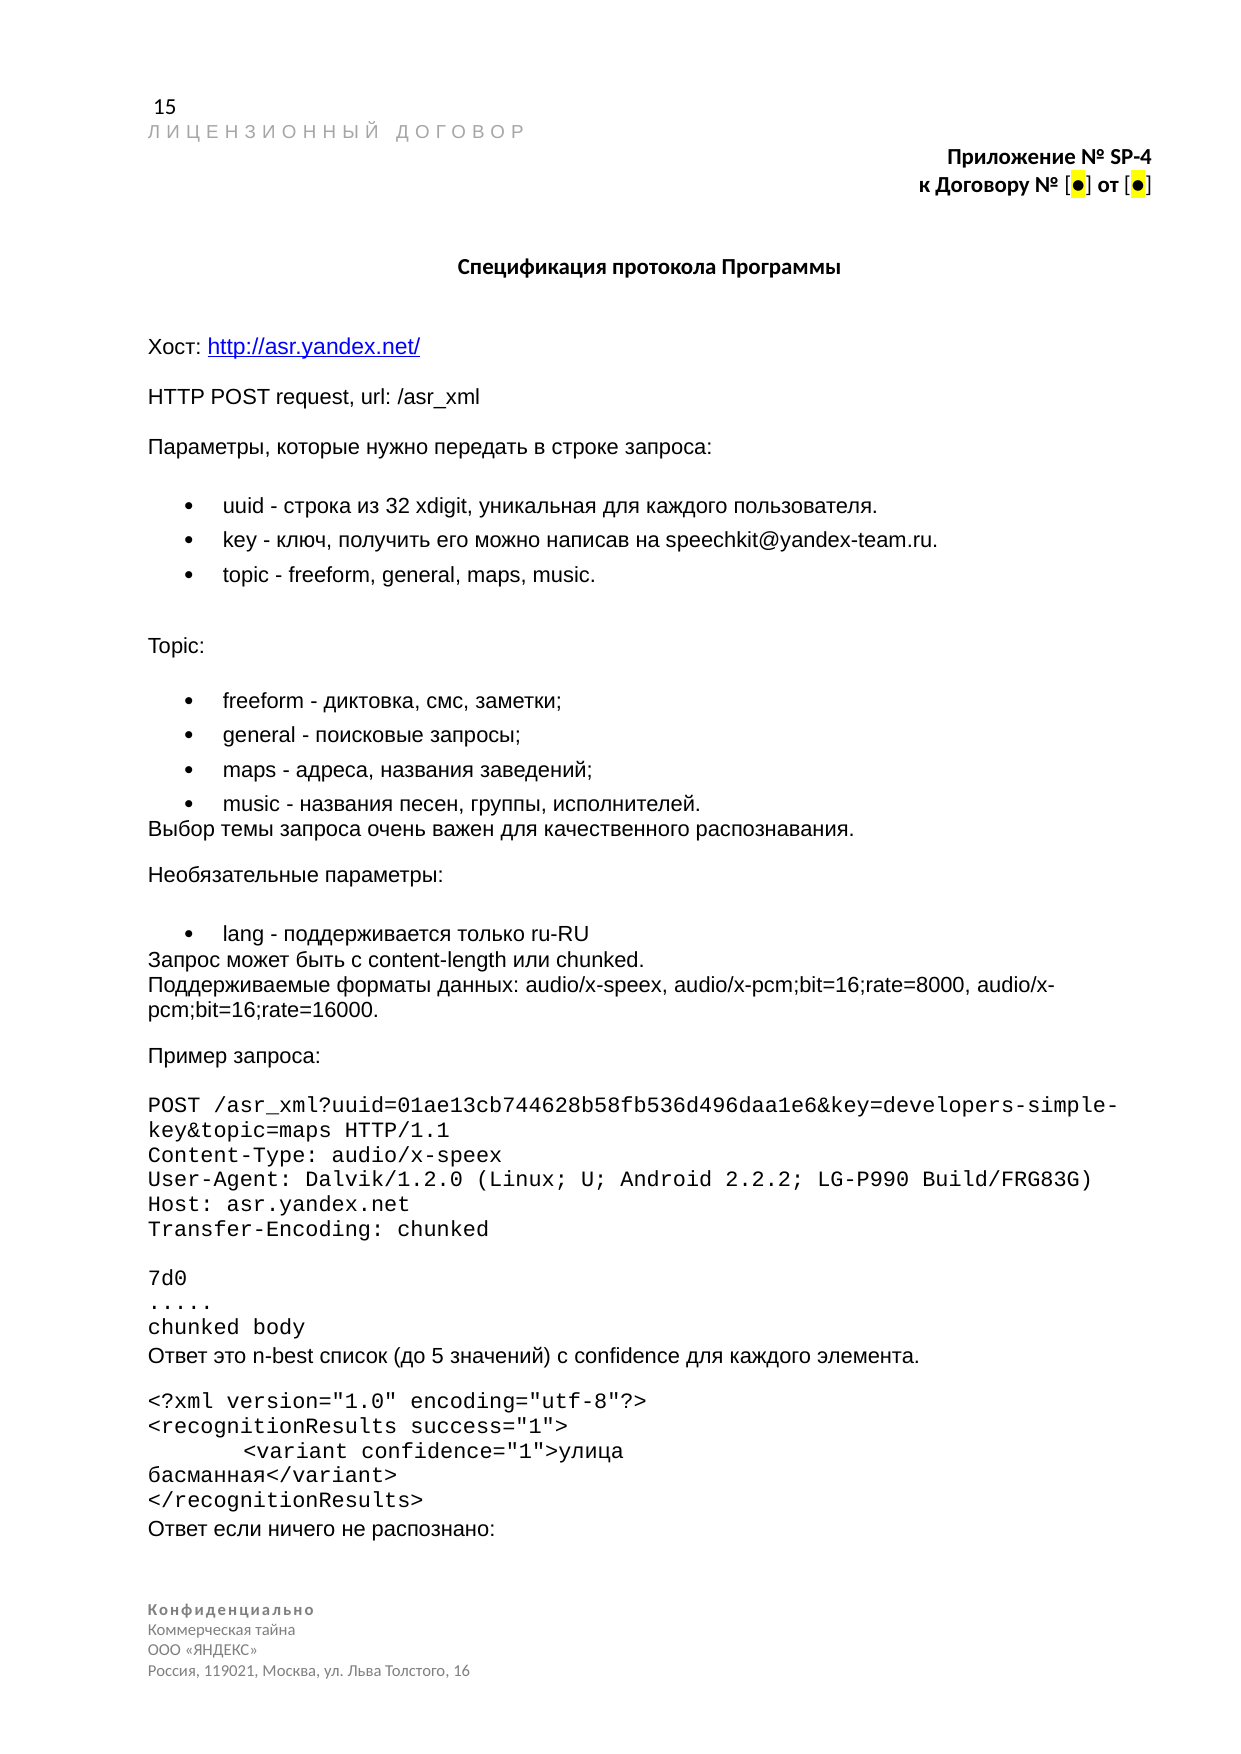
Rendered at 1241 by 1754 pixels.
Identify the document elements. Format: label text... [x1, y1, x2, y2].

list uuid - строка из 32 xdigit, уникальная для каждого пользователя. [185, 483, 1152, 518]
text Ответ если ничего не распознано: [148, 1516, 1152, 1541]
list music - названия песен, группы, исполнителей. [185, 782, 1152, 816]
text Параметры, которые нужно передать в строке запроса: [148, 434, 1152, 459]
text Topic: [148, 633, 1152, 658]
text Приложение № SP-4 [148, 142, 1152, 170]
text Запрос может быть с content-length или chunked. Поддерживаемые форматы данных: audio/x-speex, audio/x-pcm;bit=16;rate=8000, audio/x-pcm;bit=16;rate=16000. [148, 946, 1152, 1022]
subtitle Спецификация протокола Программы [148, 252, 1152, 280]
text Выбор темы запроса очень важен для качественного распознавания. [148, 816, 1152, 841]
text Ответ это n-best список (до 5 значений) с confidence для каждого элемента. [148, 1343, 1152, 1368]
list key - ключ, получить его можно написав на speechkit@yandex-team.ru. [185, 518, 1152, 552]
list freeform - диктовка, смс, заметки; [185, 679, 1152, 713]
list general - поисковые запросы; [185, 713, 1152, 747]
text Пример запроса: [148, 1043, 1152, 1068]
text HTTP POST request, url: /asr_xml [148, 384, 1152, 409]
list maps - адреса, названия заведений; [185, 747, 1152, 782]
table_header POST /asr_xml?uuid=01ae13cb744628b58fb536d496daa1e6&key=developers-simple-key&topic=maps HTTP/1.1 Content-Type: audio/x-speex User-Agent: Dalvik/1.2.0 (Linux; U; Android 2.2.2; LG-P990 Build/FRG83G) Host: asr.yandex.net Transfer-Encoding: chunked 7d0 ..... chunked body [146, 1093, 1153, 1343]
text Хост: http://asr.yandex.net/ [148, 333, 1152, 359]
text к Договору № [●] от [●] [148, 170, 1071, 198]
table_header <?xml version="1.0" encoding="utf-8"?> <recognitionResults success="1"> <variant confidence="1">улица басманная</variant> </recognitionResults> [146, 1389, 881, 1516]
text Необязательные параметры: [148, 862, 1152, 887]
list topic - freeform, general, maps, music. [185, 552, 1152, 587]
list lang - поддерживается только ru-RU [185, 912, 1152, 946]
